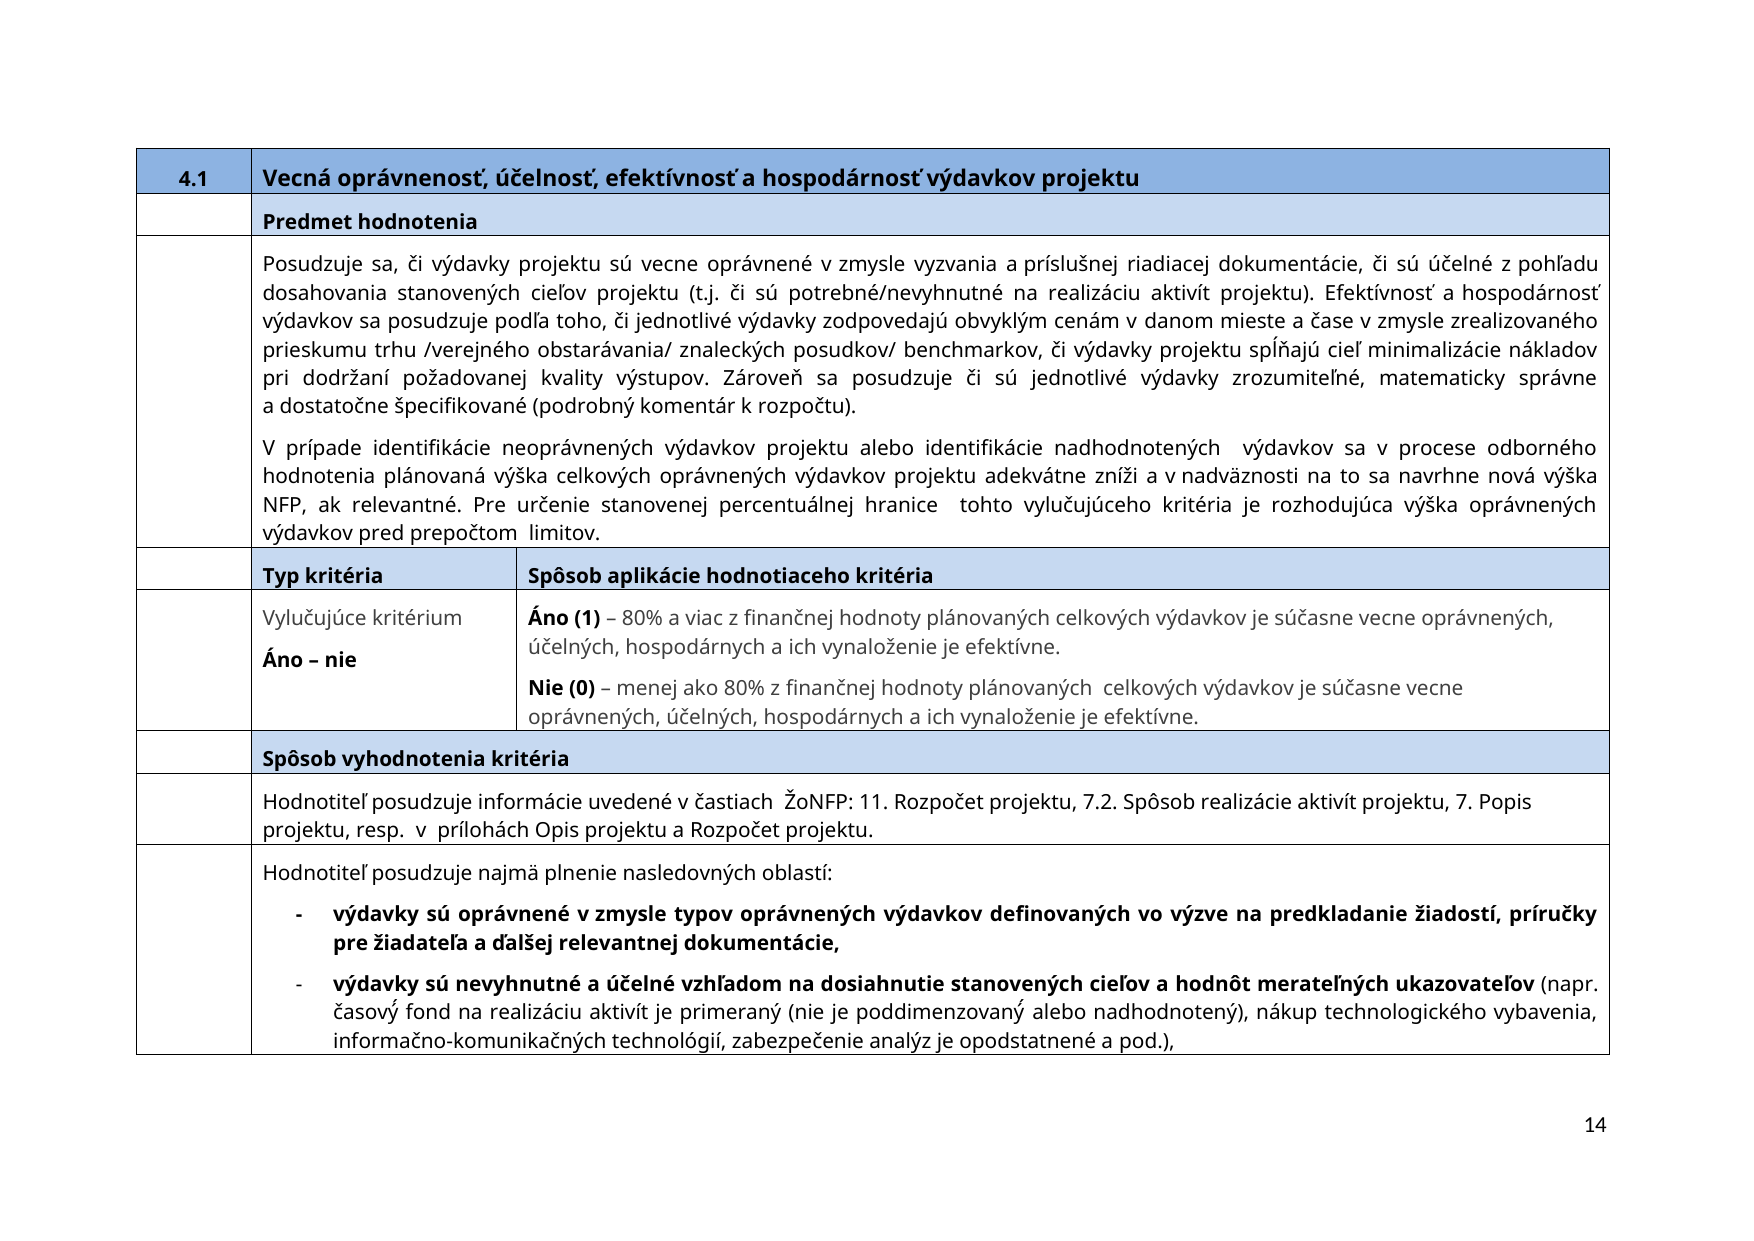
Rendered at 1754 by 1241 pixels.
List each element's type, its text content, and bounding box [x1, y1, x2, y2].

table_cell Posudzuje sa, či výdavky projektu sú vecne oprávnené v zmysle vyzvania a príslušnej riadiacej dokumentácie, či sú účelné z pohľadu dosahovania stanovených cieľov projektu (t.j. či sú potrebné/nevyhnutné na realizáciu aktivít projektu). Efektívnosť a hospodárnosť výdavkov sa posudzuje podľa toho, či jednotlivé výdavky zodpovedajú obvyklým cenám v danom mieste a čase v zmysle zrealizovaného prieskumu trhu /verejného obstarávania/ znaleckých posudkov/ benchmarkov, či výdavky projektu spĺňajú cieľ minimalizácie nákladov pri dodržaní požadovanej kvality výstupov. Zároveň sa posudzuje či sú jednotlivé výdavky zrozumiteľné, matematicky správne a dostatočne špecifikované (podrobný komentár k rozpočtu). V prípade identifikácie neoprávnených výdavkov projektu alebo identifikácie nadhodnotených výdavkov sa v procese odborného hodnotenia plánovaná výška celkových oprávnených výdavkov projektu adekvátne zníži a v nadväznosti na to sa navrhne nová výška NFP, ak relevantné. Pre určenie stanovenej percentuálnej hranice tohto vylučujúceho kritéria je rozhodujúca výška oprávnených výdavkov pred prepočtom limitov. [252, 236, 1609, 547]
table_cell Spôsob aplikácie hodnotiaceho kritéria [517, 548, 1609, 589]
table_cell Predmet hodnotenia [252, 194, 1609, 235]
table_cell Áno (1) – 80% a viac z finančnej hodnoty plánovaných celkových výdavkov je súčasne vecne oprávnených, účelných, hospodárnych a ich vynaloženie je efektívne. Nie (0) – menej ako 80% z finančnej hodnoty plánovaných celkových výdavkov je súčasne vecne oprávnených, účelných, hospodárnych a ich vynaloženie je efektívne. [517, 590, 1609, 730]
table_cell Vecná oprávnenosť, účelnosť, efektívnosť a hospodárnosť výdavkov projektu [252, 149, 1609, 193]
table_cell [137, 236, 251, 547]
table_cell [137, 845, 251, 1054]
table_cell Hodnotiteľ posudzuje informácie uvedené v častiach ŽoNFP: 11. Rozpočet projektu, 7.2. Spôsob realizácie aktivít projektu, 7. Popis projektu, resp. v prílohách Opis projektu a Rozpočet projektu. [252, 774, 1609, 844]
table_cell [137, 590, 251, 730]
table_cell [137, 548, 251, 589]
table_cell 4.1 [137, 149, 251, 193]
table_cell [252, 845, 1609, 1054]
table_cell Typ kritéria [252, 548, 516, 589]
table_cell [137, 731, 251, 773]
table_cell [137, 194, 251, 235]
table_cell Spôsob vyhodnotenia kritéria [252, 731, 1609, 773]
table_cell [137, 774, 251, 844]
table_cell Vylučujúce kritérium Áno – nie [252, 590, 516, 730]
